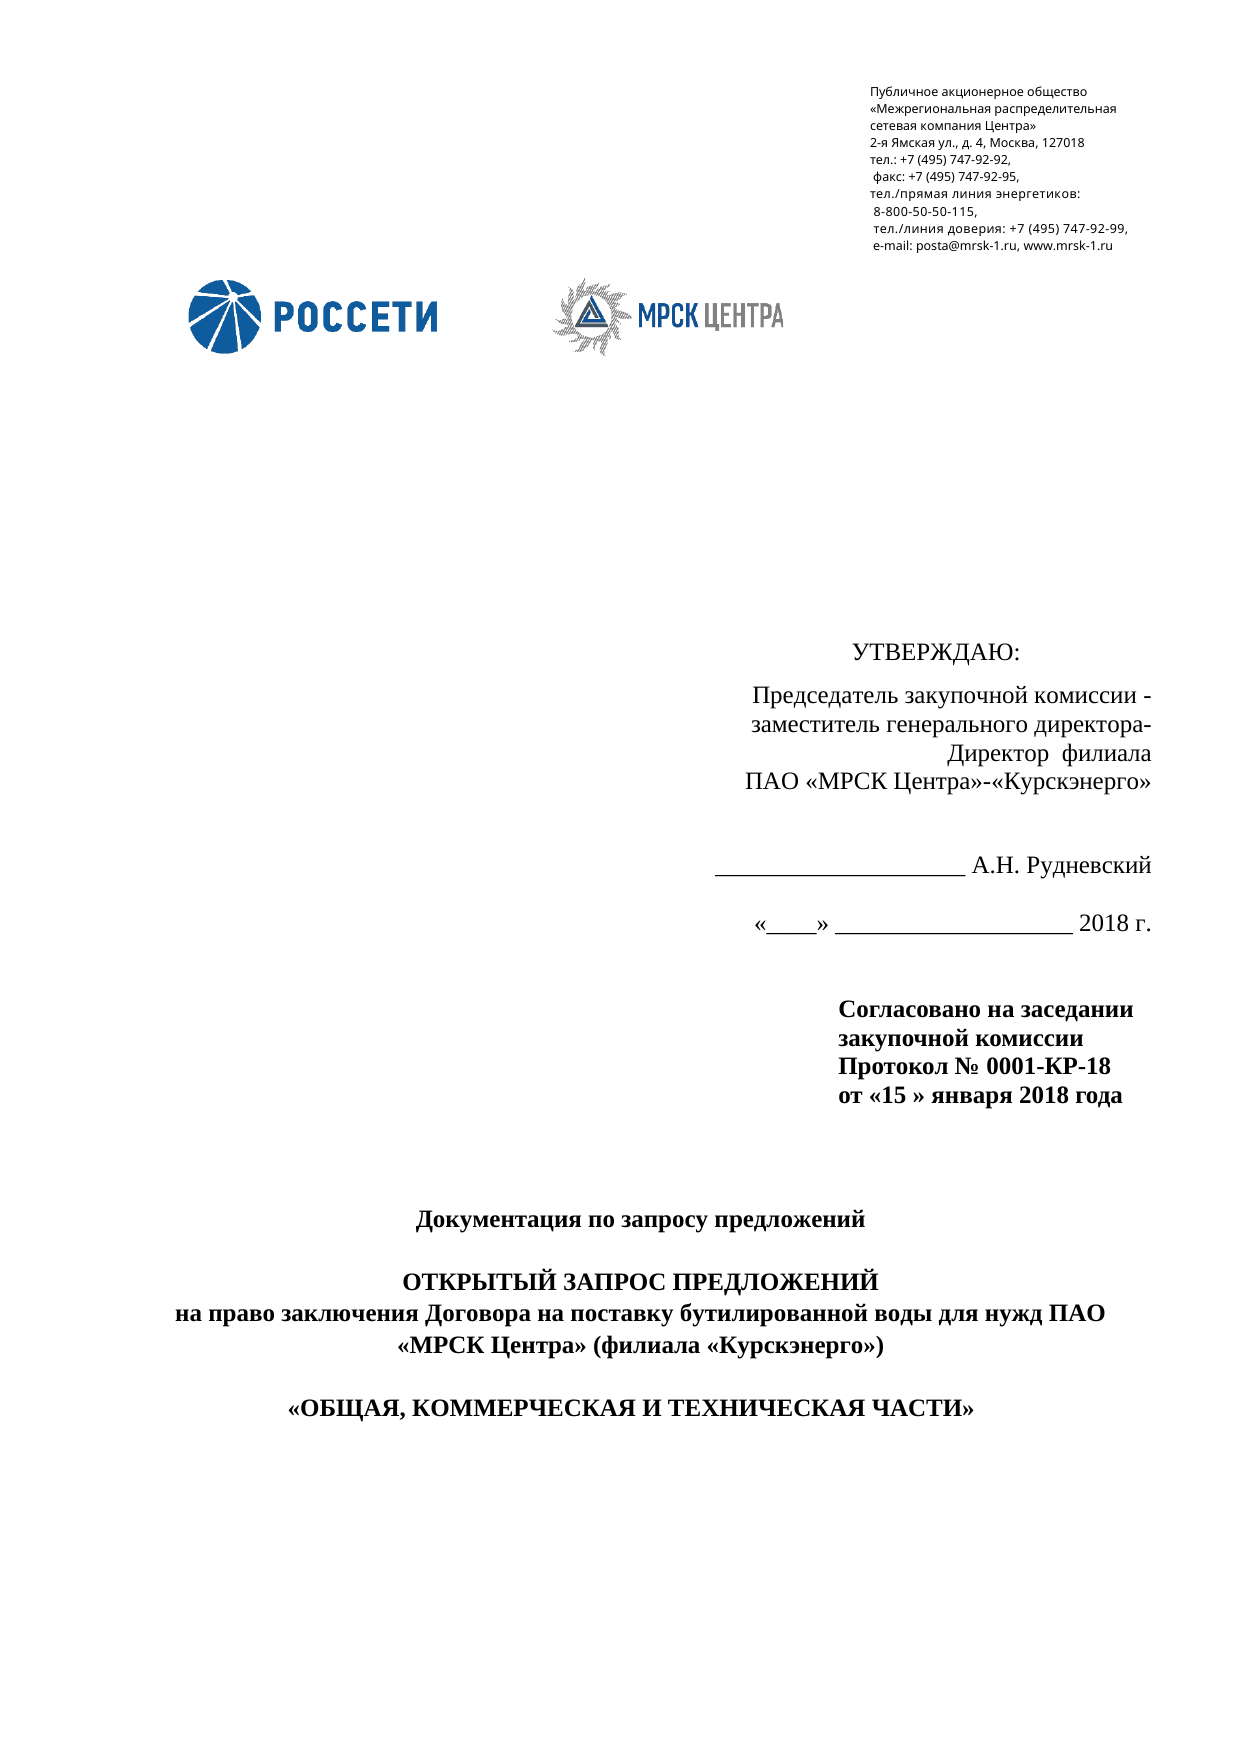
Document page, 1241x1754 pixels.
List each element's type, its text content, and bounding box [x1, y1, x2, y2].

text «ОБЩАЯ, КОММЕРЧЕСКАЯ и техническая ЧАСТИ» [73, 1393, 1183, 1422]
text Директор филиала [129, 738, 1152, 766]
text ____________________ А.Н. Рудневский [129, 850, 1152, 879]
text Протокол № 0001-КР-18 [838, 1051, 1152, 1080]
text Документация по запросу предложений [129, 1204, 1152, 1232]
text закупочной комиссии [838, 1023, 1152, 1051]
text от «15 » января 2018 года [838, 1080, 1152, 1109]
text Согласовано на заседании [838, 994, 1152, 1023]
picture [188, 278, 784, 356]
text «____» ___________________ 2018 г. [720, 908, 1152, 936]
text ПАО «МРСК Центра»-«Курскэнерго» [129, 766, 1152, 795]
text ОТКРЫТЫЙ ЗАПРОС ПРЕДЛОЖЕНИЙ [129, 1267, 1152, 1296]
text заместитель генерального директора- [129, 709, 1152, 738]
text на право заключения Договора на поставку бутилированной воды для нужд ПАО «МРСК Центра» (филиала «Курскэнерго») [129, 1298, 1152, 1359]
text УТВЕРЖДАЮ: [720, 637, 1152, 666]
text Председатель закупочной комиссии - [129, 680, 1152, 709]
